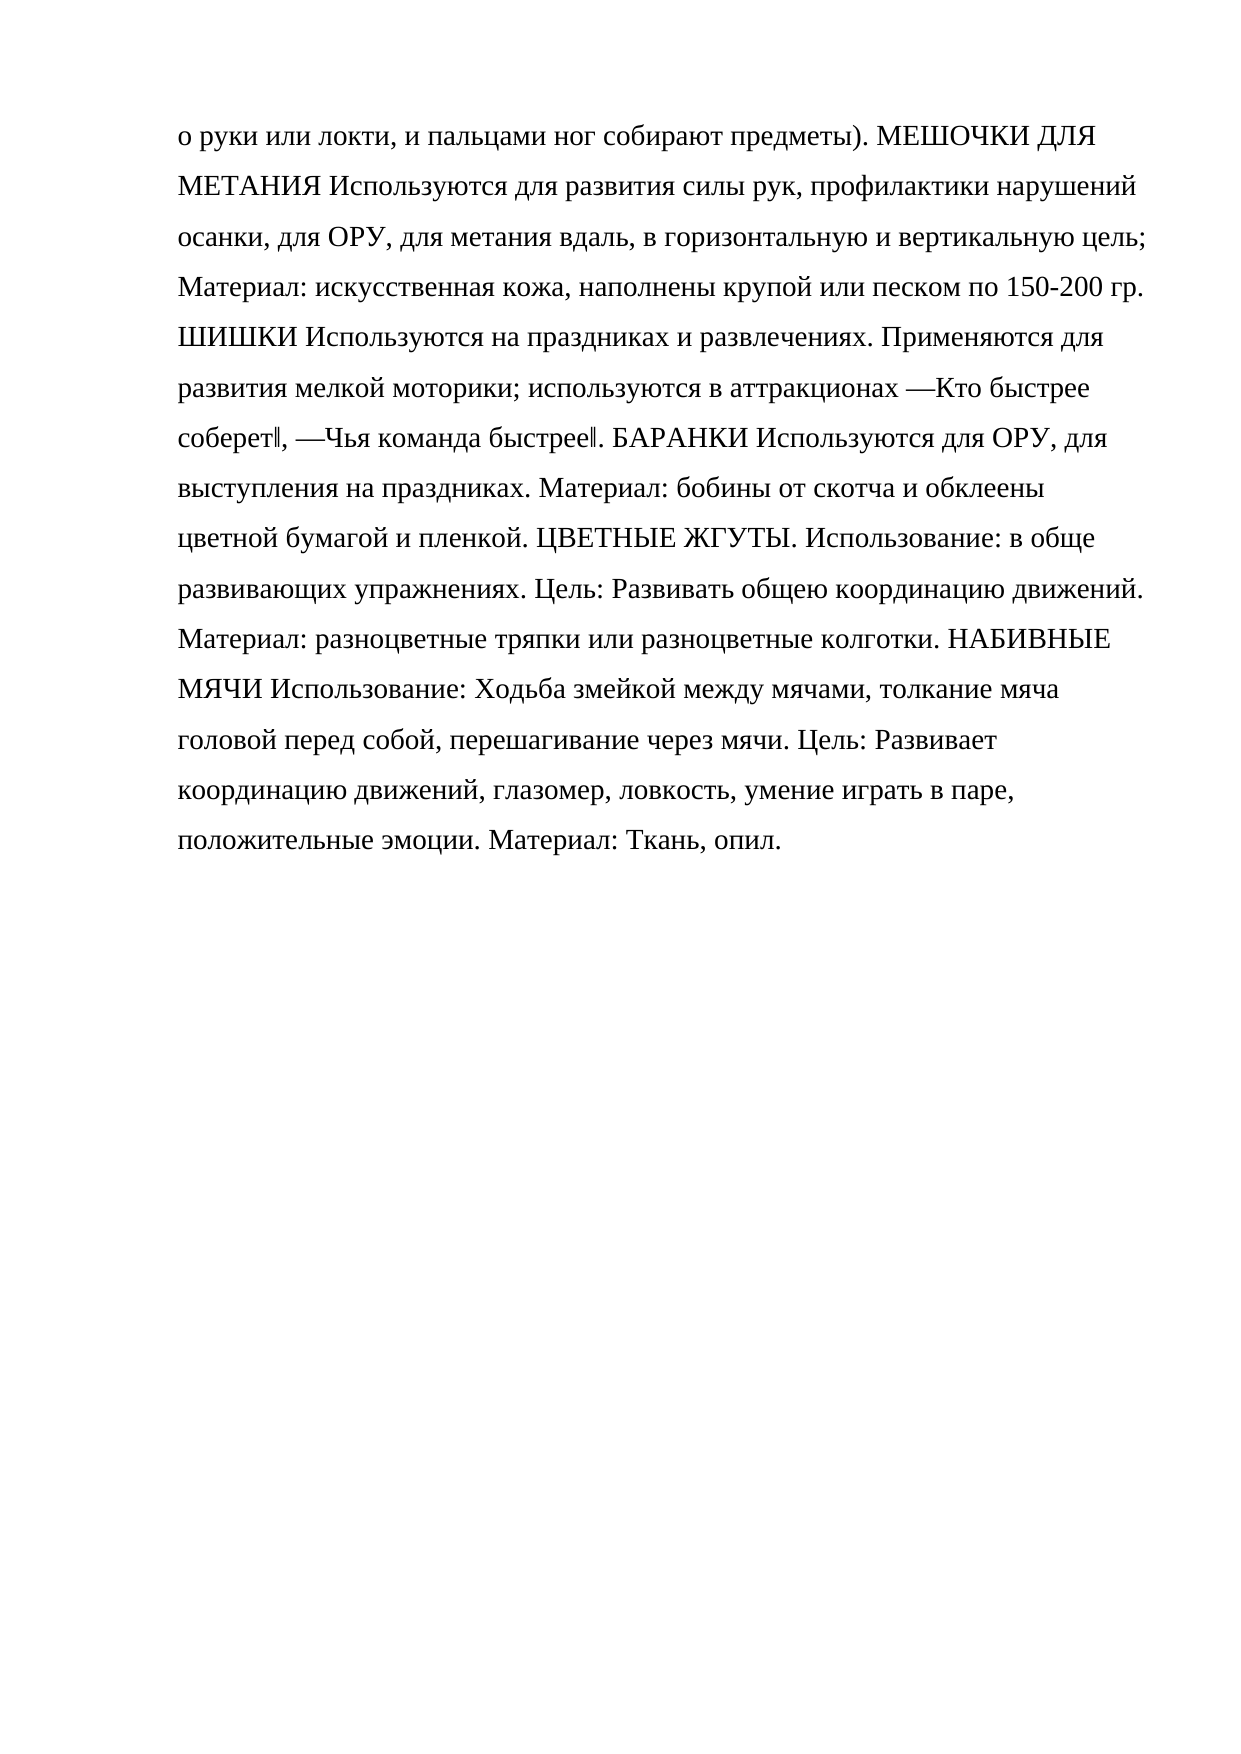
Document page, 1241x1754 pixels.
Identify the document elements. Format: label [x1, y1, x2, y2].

text [177, 118, 1152, 856]
